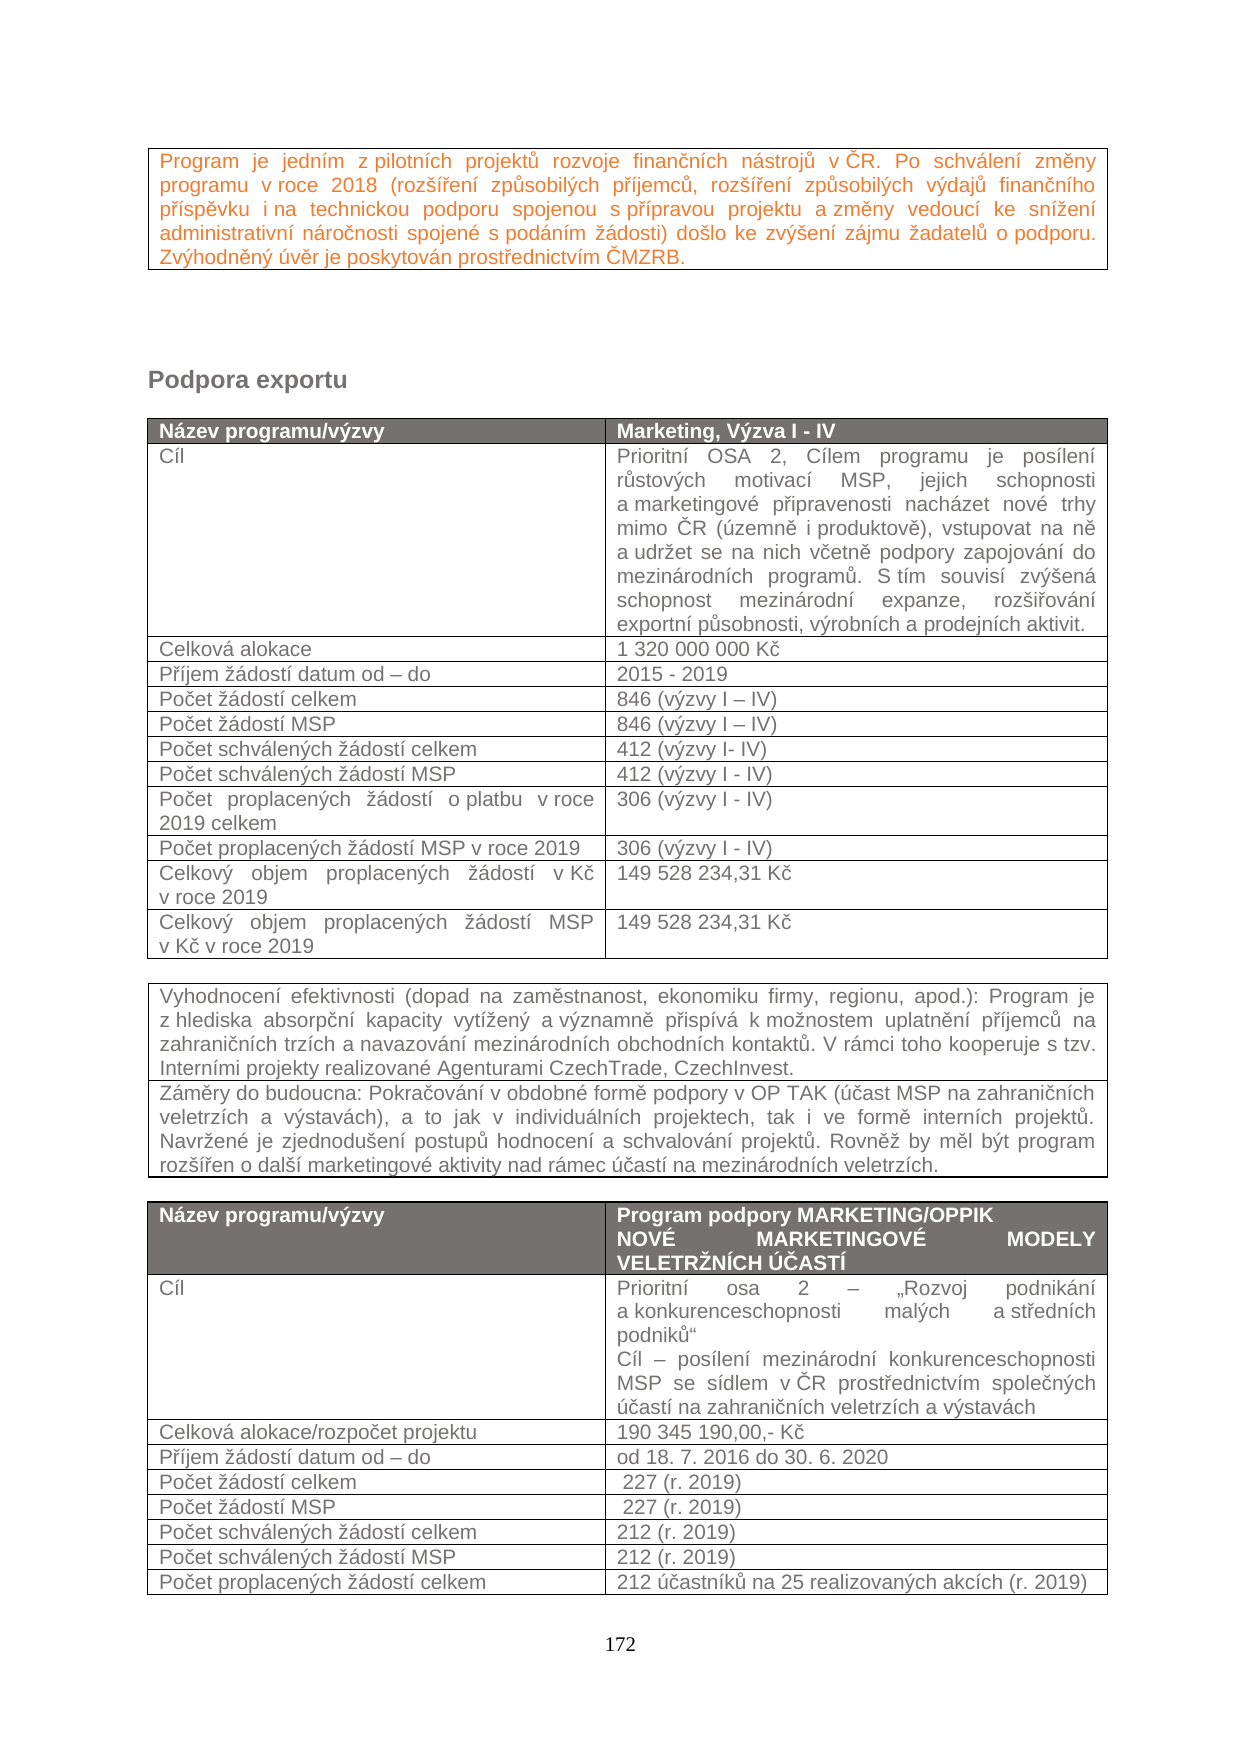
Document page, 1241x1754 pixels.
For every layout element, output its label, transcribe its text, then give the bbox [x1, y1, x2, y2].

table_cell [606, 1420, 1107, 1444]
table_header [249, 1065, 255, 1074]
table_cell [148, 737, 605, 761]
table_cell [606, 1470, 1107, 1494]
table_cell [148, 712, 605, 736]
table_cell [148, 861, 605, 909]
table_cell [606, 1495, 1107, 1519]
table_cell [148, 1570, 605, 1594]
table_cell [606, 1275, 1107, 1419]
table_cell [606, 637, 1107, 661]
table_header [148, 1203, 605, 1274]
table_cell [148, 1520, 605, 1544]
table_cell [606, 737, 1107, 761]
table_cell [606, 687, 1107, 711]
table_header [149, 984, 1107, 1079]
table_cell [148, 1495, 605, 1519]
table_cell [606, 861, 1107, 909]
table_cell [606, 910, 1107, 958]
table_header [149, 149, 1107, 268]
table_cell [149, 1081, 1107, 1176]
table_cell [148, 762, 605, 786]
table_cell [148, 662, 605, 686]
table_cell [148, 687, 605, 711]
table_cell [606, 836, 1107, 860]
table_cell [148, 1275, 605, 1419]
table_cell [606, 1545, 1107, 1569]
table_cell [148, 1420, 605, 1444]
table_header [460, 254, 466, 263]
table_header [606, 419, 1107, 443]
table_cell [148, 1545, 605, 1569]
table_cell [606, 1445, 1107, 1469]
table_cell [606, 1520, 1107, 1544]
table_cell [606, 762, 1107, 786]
text Podpora exportu [148, 365, 1093, 394]
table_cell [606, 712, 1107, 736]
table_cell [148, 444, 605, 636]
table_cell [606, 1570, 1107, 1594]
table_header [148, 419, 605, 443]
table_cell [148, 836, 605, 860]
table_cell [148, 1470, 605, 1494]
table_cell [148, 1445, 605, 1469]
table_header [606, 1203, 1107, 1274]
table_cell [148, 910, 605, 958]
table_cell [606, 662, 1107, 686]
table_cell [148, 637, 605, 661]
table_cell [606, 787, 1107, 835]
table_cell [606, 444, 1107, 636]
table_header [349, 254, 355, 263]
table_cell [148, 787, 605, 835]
